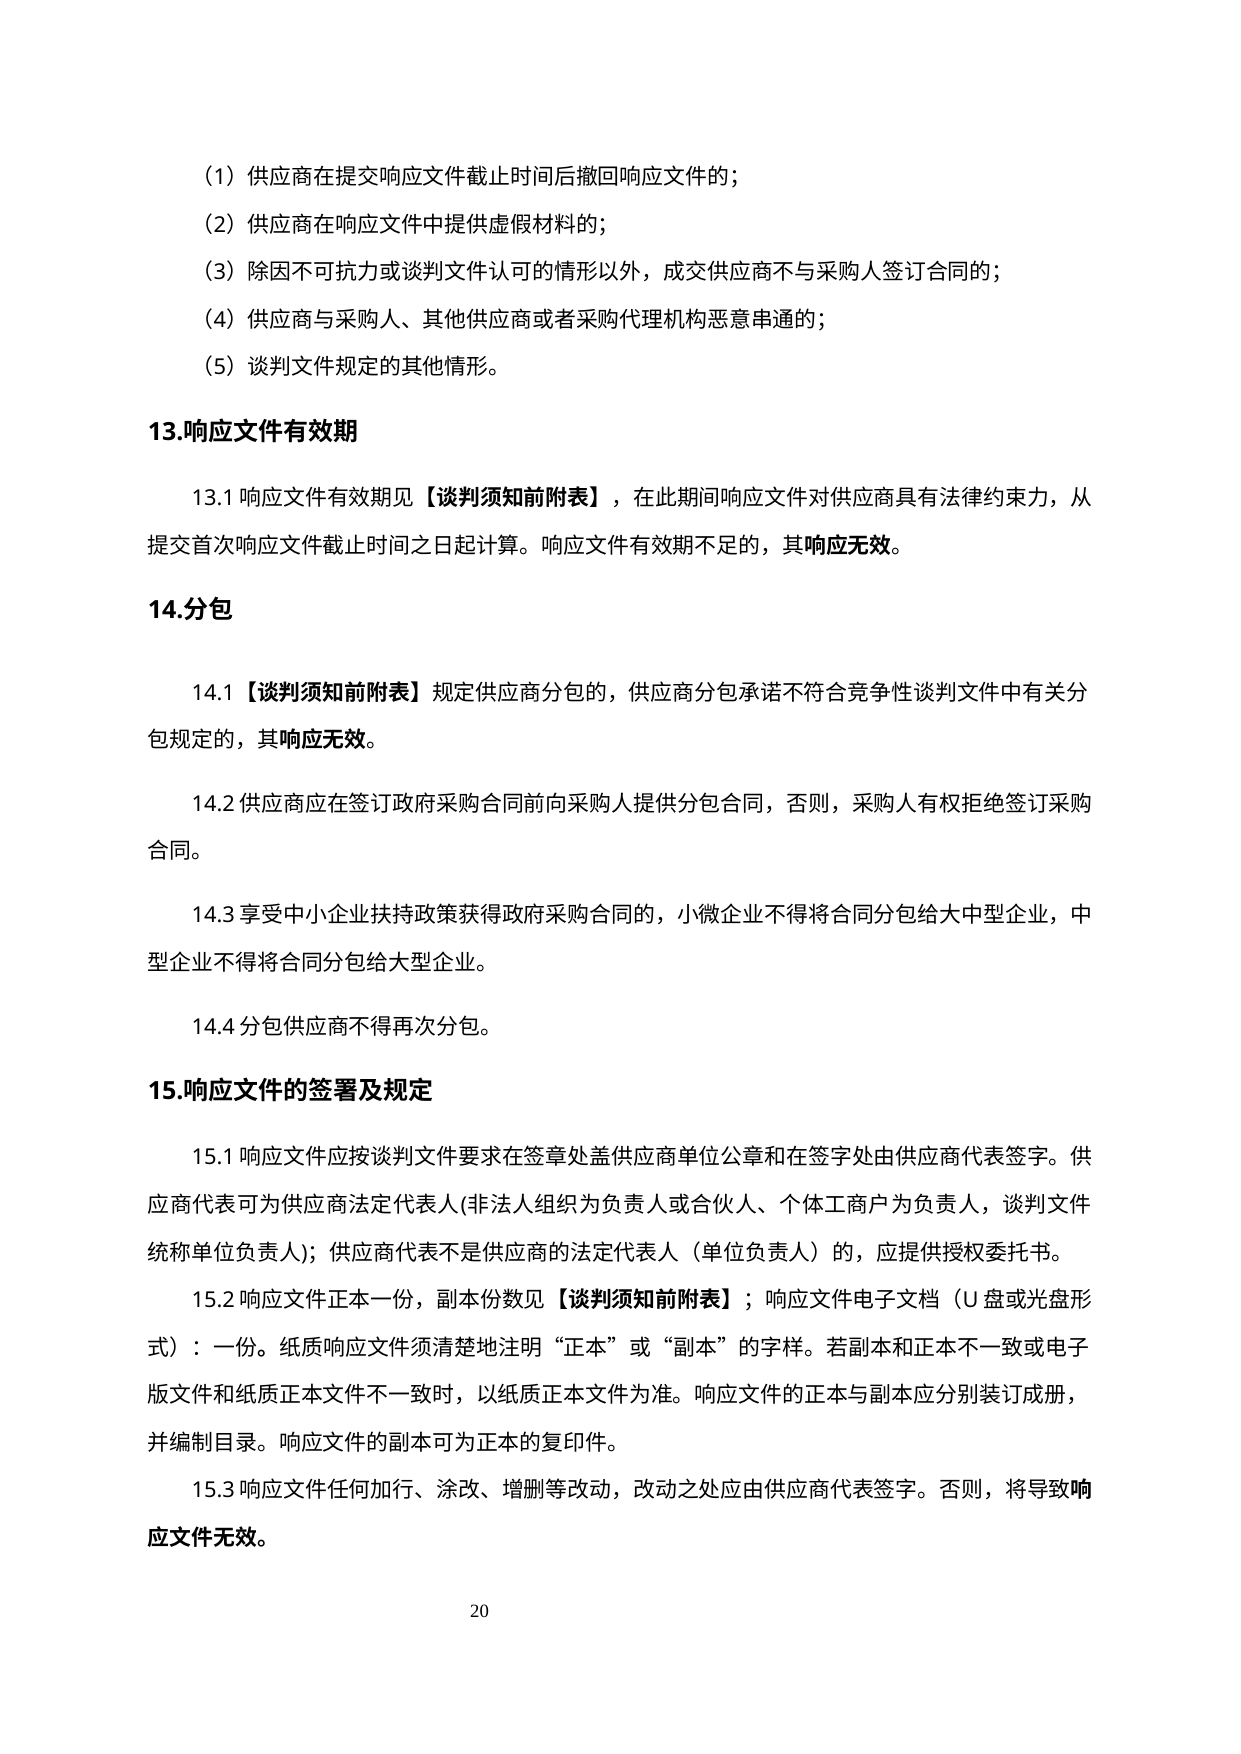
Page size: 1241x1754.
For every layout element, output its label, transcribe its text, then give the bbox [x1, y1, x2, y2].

text 13.响应文件有效期 [148, 397, 1092, 462]
text （5）谈判文件规定的其他情形。 [148, 349, 1092, 381]
text 14.4分包供应商不得再次分包。 [148, 1009, 1092, 1040]
text （3）除因不可抗力或谈判文件认可的情形以外，成交供应商不与采购人签订合同的； [148, 254, 1092, 286]
text 13.1响应文件有效期见【谈判须知前附表】，在此期间响应文件对供应商具有法律约束力，从提交首次响应文件截止时间之日起计算。响应文件有效期不足的，其响应无效。 [148, 480, 1092, 559]
text （2）供应商在响应文件中提供虚假材料的； [148, 207, 1092, 238]
text 15.响应文件的签署及规定 [148, 1056, 1092, 1121]
text 14.3享受中小企业扶持政策获得政府采购合同的，小微企业不得将合同分包给大中型企业，中型企业不得将合同分包给大型企业。 [148, 897, 1092, 977]
text 14.2供应商应在签订政府采购合同前向采购人提供分包合同，否则，采购人有权拒绝签订采购合同。 [148, 786, 1092, 865]
text 14.分包 [148, 575, 1092, 640]
text 15.3响应文件任何加行、涂改、增删等改动，改动之处应由供应商代表签字。否则，将导致响应文件无效。 [148, 1472, 1092, 1552]
text （4）供应商与采购人、其他供应商或者采购代理机构恶意串通的； [148, 302, 1092, 333]
text （1）供应商在提交响应文件截止时间后撤回响应文件的； [148, 159, 1092, 191]
text 15.2响应文件正本一份，副本份数见【谈判须知前附表】；响应文件电子文档（U盘或光盘形式）：一份。纸质响应文件须清楚地注明“正本”或“副本”的字样。若副本和正本不一致或电子版文件和纸质正本文件不一致时，以纸质正本文件为准。响应文件的正本与副本应分别装订成册，并编制目录。响应文件的副本可为正本的复印件。 [148, 1282, 1092, 1456]
text 15.1响应文件应按谈判文件要求在签章处盖供应商单位公章和在签字处由供应商代表签字。供应商代表可为供应商法定代表人(非法人组织为负责人或合伙人、个体工商户为负责人，谈判文件统称单位负责人)；供应商代表不是供应商的法定代表人（单位负责人）的，应提供授权委托书。 [148, 1139, 1092, 1266]
text 14.1【谈判须知前附表】规定供应商分包的，供应商分包承诺不符合竞争性谈判文件中有关分包规定的，其响应无效。 [148, 674, 1092, 754]
